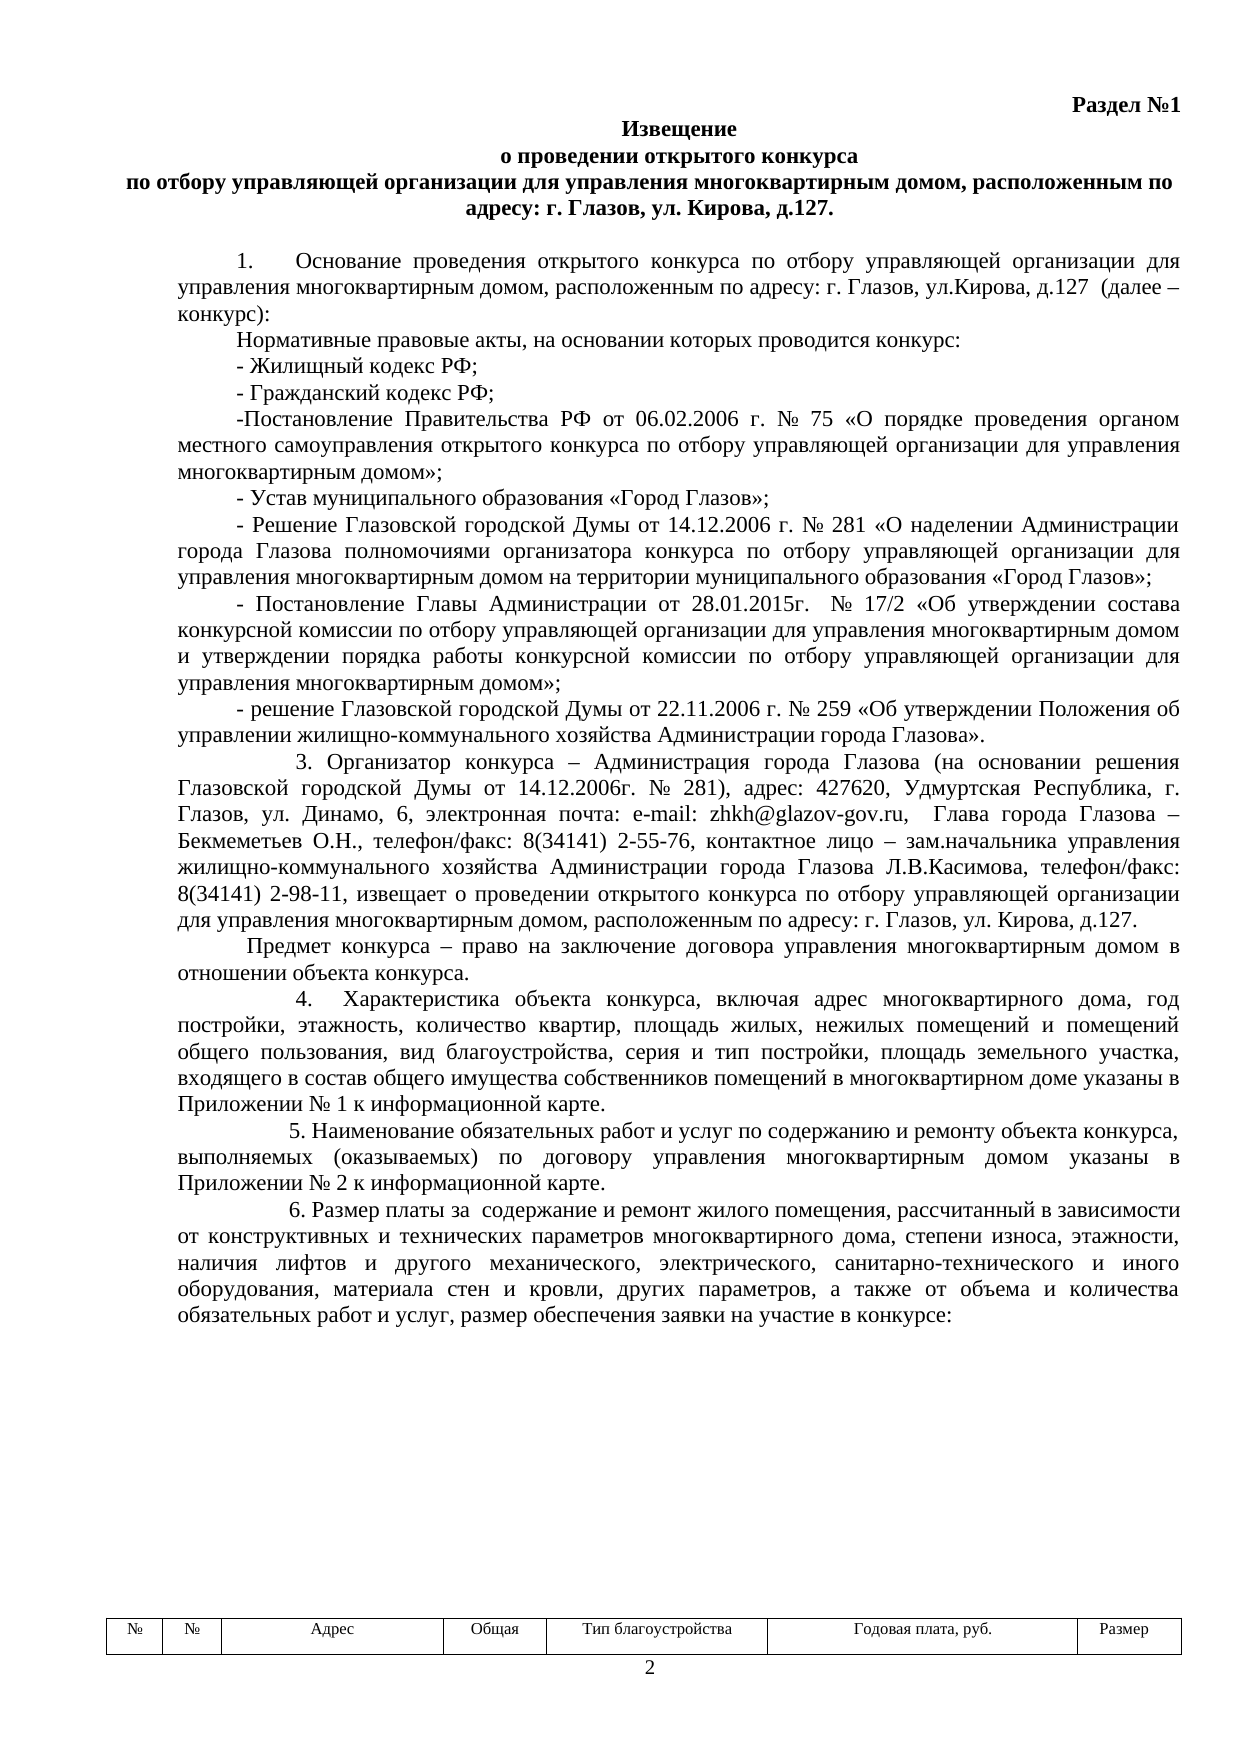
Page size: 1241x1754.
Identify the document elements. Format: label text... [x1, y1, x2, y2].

text - решение Глазовской городской Думы от 22.11.2006 г. № 259 «Об утверждении Положения об управлении жилищно-коммунального хозяйства Администрации города Глазова». [177, 695, 1181, 748]
text по отбору управляющей организации для управления многоквартирным домом, расположенным по адресу: г. Глазов, ул. Кирова, д.127. [118, 168, 1181, 221]
text 3. Организатор конкурса – Администрация города Глазова (на основании решения Глазовской городской Думы от 14.12.2006г. № 281), адрес: 427620, Удмуртская Республика, г. Глазов, ул. Динамо, 6, электронная почта: e-mail: zhkh@glazov-gov.ru, Глава города Глазова – Бекмеметьев О.Н., телефон/факс: 8(34141) 2-55-76, контактное лицо – зам.начальника управления жилищно-коммунального хозяйства Администрации города Глазова Л.В.Касимова, телефон/факс: 8(34141) 2-98-11, извещает о проведении открытого конкурса по отбору управляющей организации для управления многоквартирным домом, расположенным по адресу: г. Глазов, ул. Кирова, д.127. [177, 748, 1181, 932]
table_header № лота [163, 1619, 221, 1654]
text - Гражданский кодекс РФ; [177, 379, 1181, 405]
table_header Тип благоустройства [547, 1619, 767, 1654]
table_header № п/п [107, 1619, 162, 1654]
text 4. Характеристика объекта конкурса, включая адрес многоквартирного дома, год постройки, этажность, количество квартир, площадь жилых, нежилых помещений и помещений общего пользования, вид благоустройства, серия и тип постройки, площадь земельного участка, входящего в состав общего имущества собственников помещений в многоквартирном доме указаны в Приложении № 1 к информационной карте. [177, 985, 1181, 1117]
text -Постановление Правительства РФ от 06.02.2006 г. № 75 «О порядке проведения органом местного самоуправления открытого конкурса по отбору управляющей организации для управления многоквартирным домом»; [177, 405, 1181, 484]
text 5. Наименование обязательных работ и услуг по содержанию и ремонту объекта конкурса, выполняемых (оказываемых) по договору управления многоквартирным домом указаны в Приложении № 2 к информационной карте. [177, 1117, 1181, 1196]
text Предмет конкурса – право на заключение договора управления многоквартирным домом в отношении объекта конкурса. [177, 932, 1181, 985]
table_header Адрес [222, 1619, 443, 1654]
text - Постановление Главы Администрации от 28.01.2015г. № 17/2 «Об утверждении состава конкурсной комиссии по отбору управляющей организации для управления многоквартирным домом и утверждении порядка работы конкурсной комиссии по отбору управляющей организации для управления многоквартирным домом»; [177, 590, 1181, 695]
text Нормативные правовые акты, на основании которых проводится конкурс: [236, 326, 1181, 352]
text - Решение Глазовской городской Думы от 14.12.2006 г. № 281 «О наделении Администрации города Глазова полномочиями организатора конкурса по отбору управляющей организации для управления многоквартирным домом на территории муниципального образования «Город Глазов»; [177, 511, 1181, 590]
text о проведении открытого конкурса [177, 142, 1181, 168]
text - Жилищный кодекс РФ; [177, 352, 1181, 379]
table_header Общая площадь кв.м. [444, 1619, 546, 1654]
list Основание проведения открытого конкурса по отбору управляющей организации для управления многоквартирным домом, расположенным по адресу: г. Глазов, ул.Кирова, д.127 (далее – конкурс): [177, 247, 1181, 326]
table_header Годовая плата, руб. [768, 1619, 1077, 1654]
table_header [1078, 1619, 1181, 1654]
text Раздел №1 [118, 94, 1181, 117]
text 6. Размер платы за содержание и ремонт жилого помещения, рассчитанный в зависимости от конструктивных и технических параметров многоквартирного дома, степени износа, этажности, наличия лифтов и другого механического, электрического, санитарно-технического и иного оборудования, материала стен и кровли, других параметров, а также от объема и количества обязательных работ и услуг, размер обеспечения заявки на участие в конкурсе: [177, 1196, 1181, 1328]
text - Устав муниципального образования «Город Глазов»; [177, 484, 1181, 511]
text Извещение [177, 117, 1181, 142]
